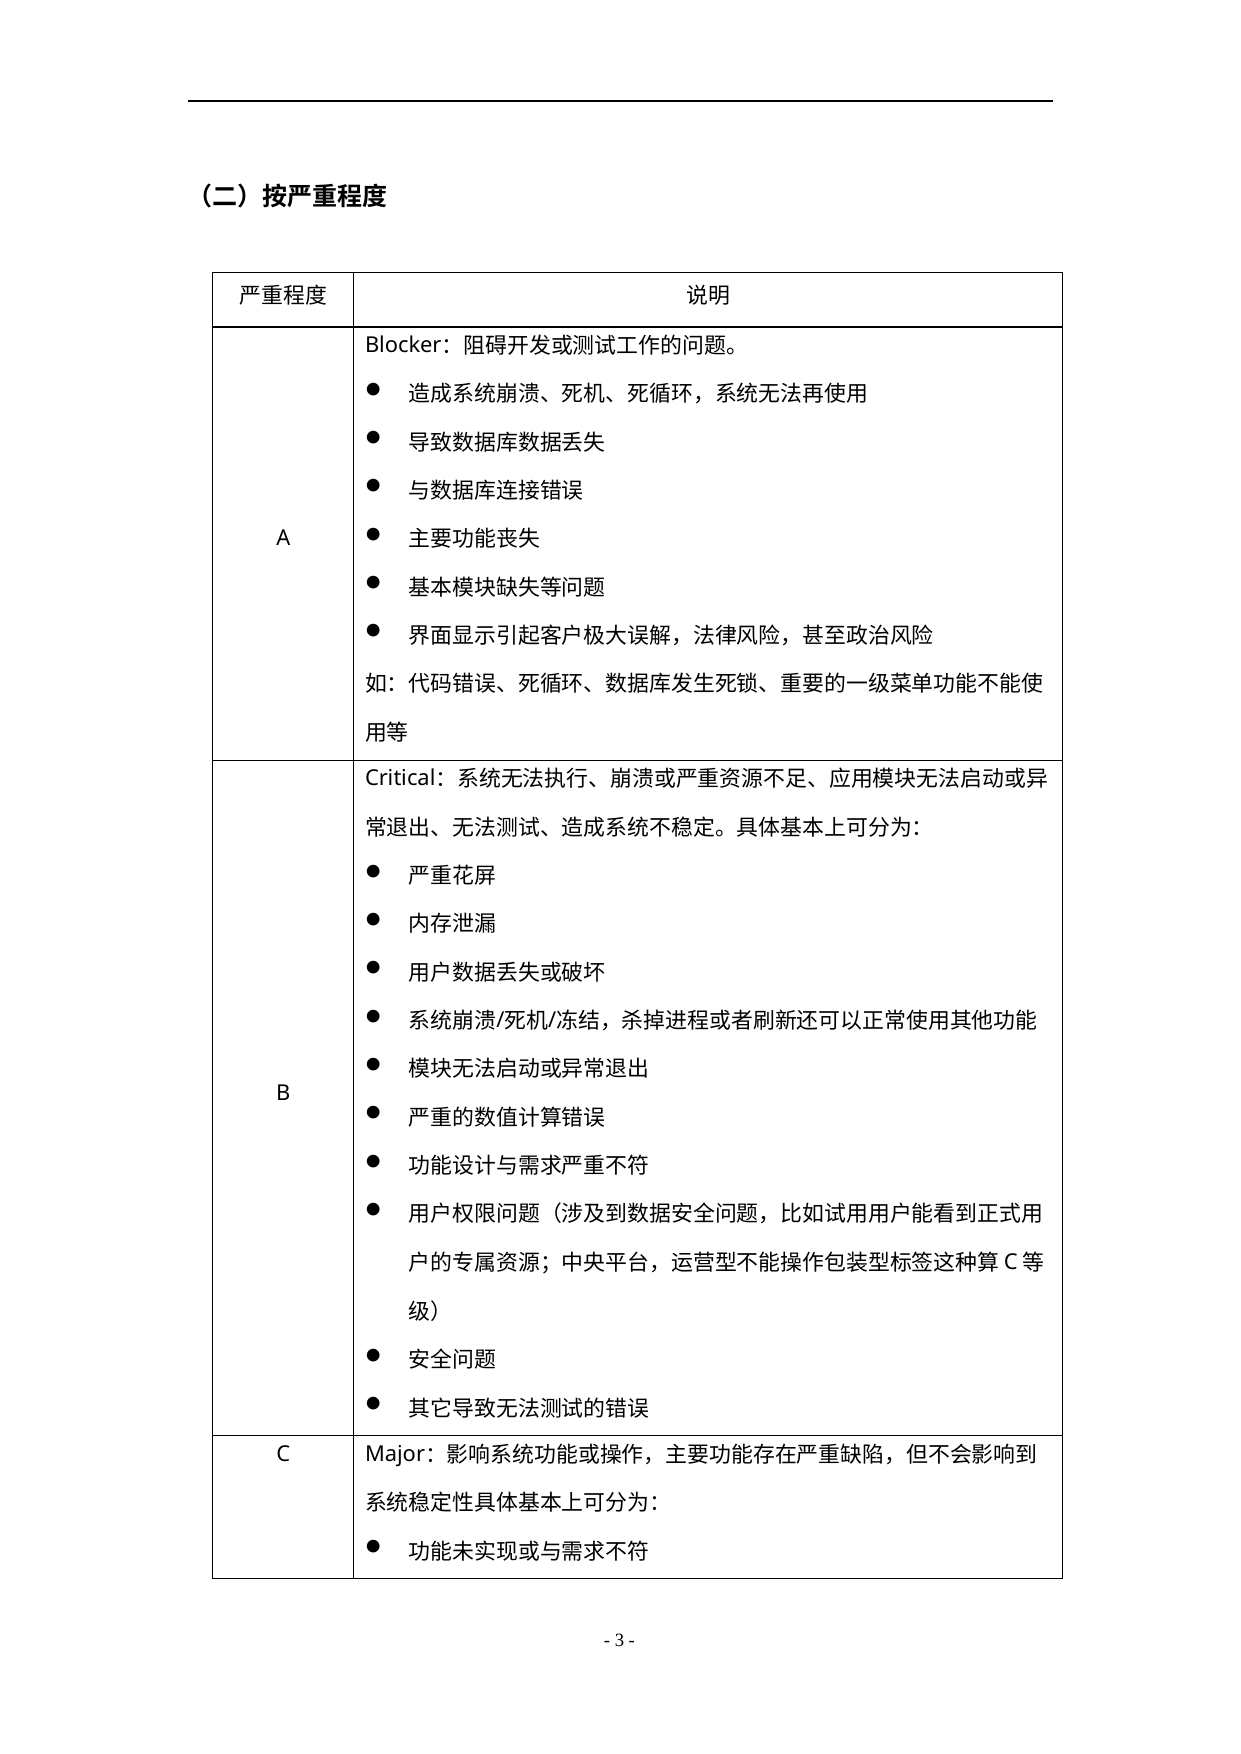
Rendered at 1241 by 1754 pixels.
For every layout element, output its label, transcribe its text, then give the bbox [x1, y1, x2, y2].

table_cell C [213, 1436, 353, 1578]
table_header 严重程度 [213, 273, 353, 326]
table_header 说明 [354, 273, 1062, 326]
table_cell Blocker：阻碍开发或测试工作的问题。 造成系统崩溃、死机、死循环，系统无法再使用 导致数据库数据丢失 与数据库连接错误 主要功能丧失 基本模块缺失等问题 界面显示引起客户极大误解，法律风险，甚至政治风险 如：代码错误、死循环、数据库发生死锁、重要的一级菜单功能不能使用等 [354, 328, 1062, 759]
subtitle 按严重程度 [187, 162, 1053, 227]
table_cell Critical：系统无法执行、崩溃或严重资源不足、应用模块无法启动或异常退出、无法测试、造成系统不稳定。具体基本上可分为： 严重花屏 内存泄漏 用户数据丢失或破坏 系统崩溃/死机/冻结，杀掉进程或者刷新还可以正常使用其他功能 模块无法启动或异常退出 严重的数值计算错误 功能设计与需求严重不符 用户权限问题（涉及到数据安全问题，比如试用用户能看到正式用户的专属资源；中央平台，运营型不能操作包装型标签这种算C等级） 安全问题 其它导致无法测试的错误 [354, 761, 1062, 1435]
table_cell B [213, 761, 353, 1435]
table_cell A [213, 328, 353, 759]
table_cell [354, 1436, 1062, 1578]
